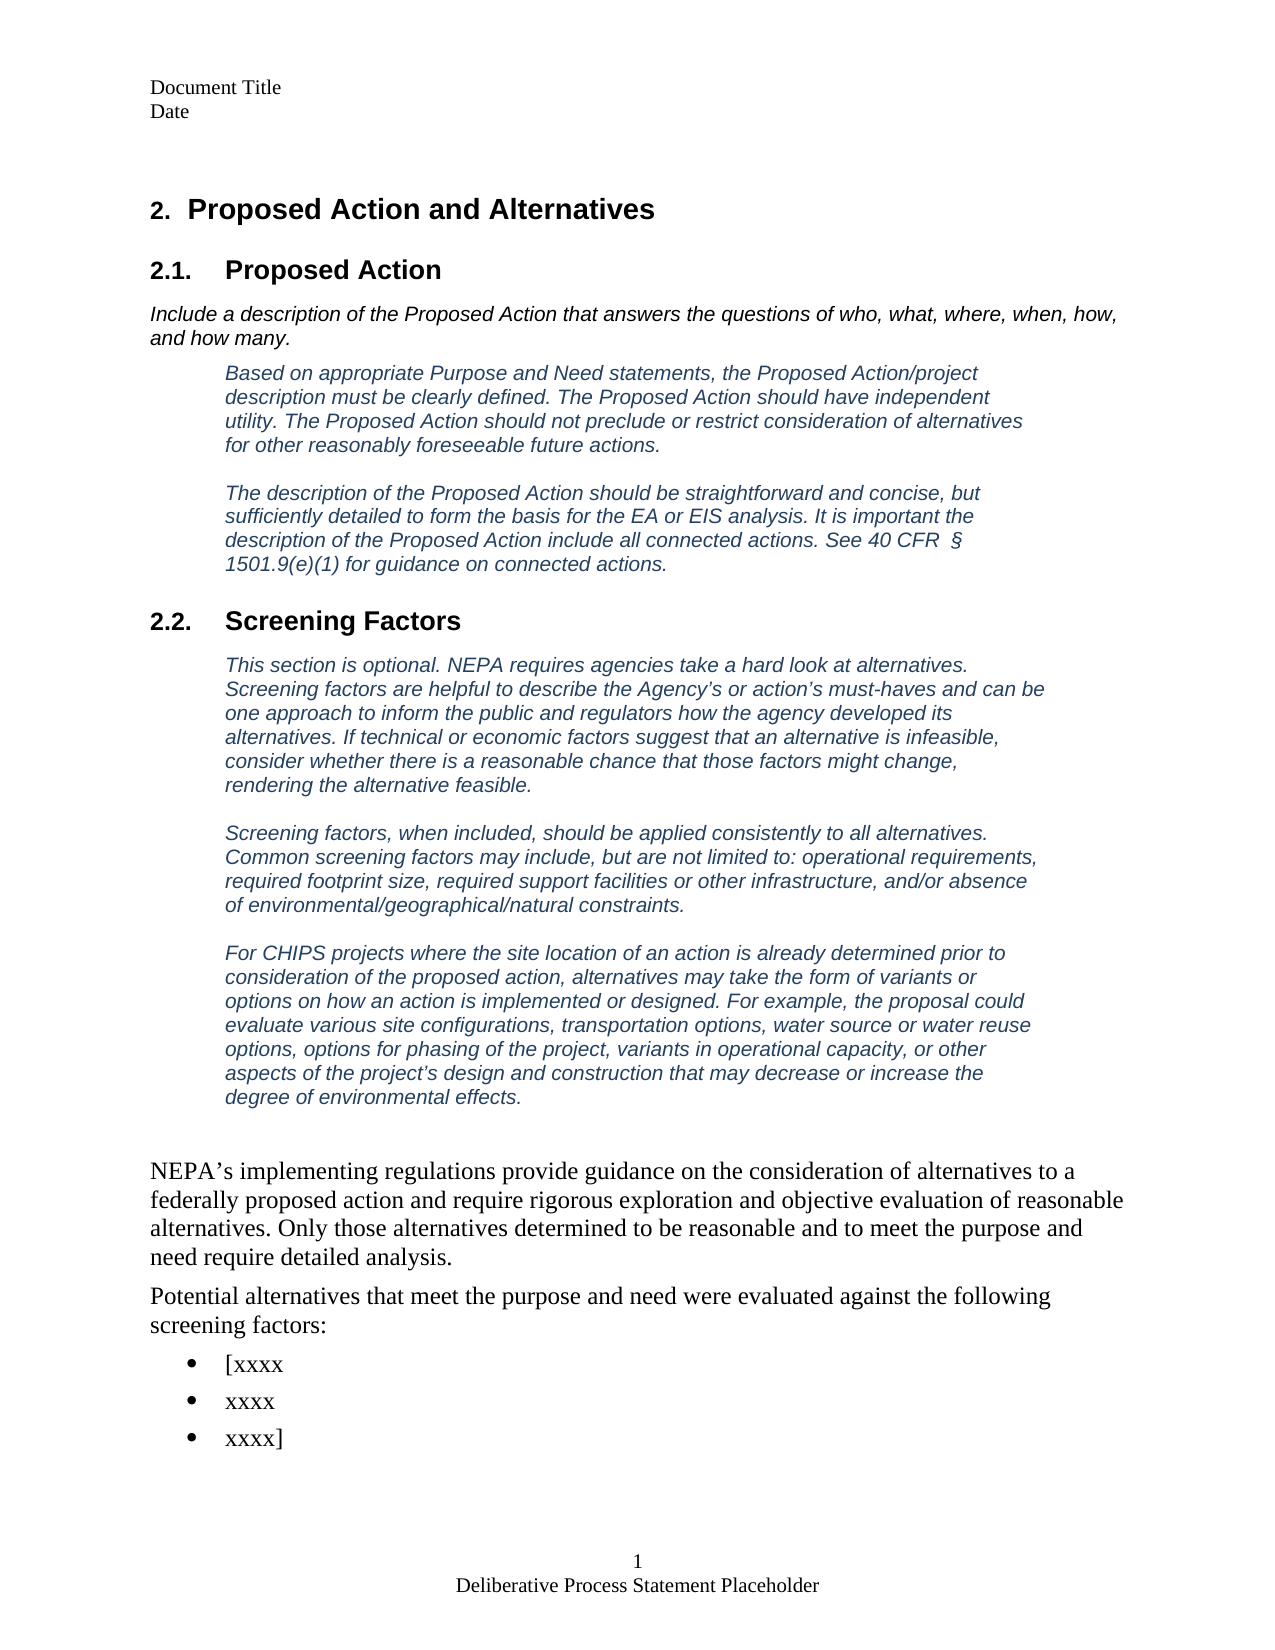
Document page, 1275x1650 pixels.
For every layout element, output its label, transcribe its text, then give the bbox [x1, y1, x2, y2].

text xxxx [187, 1386, 1125, 1415]
text For CHIPS projects where the site location of an action is already determined prior to consideration of the proposed action, alternatives may take the form of variants or options on how an action is implemented or designed. For example, the proposal could evaluate various site configurations, transportation options, water source or water reuse options, options for phasing of the project, variants in operational capacity, or other aspects of the project’s design and construction that may decrease or increase the degree of environmental effects. [225, 941, 1050, 1108]
text Screening factors, when included, should be applied consistently to all alternatives. Common screening factors may include, but are not limited to: operational requirements, required footprint size, required support facilities or other infrastructure, and/or absence of environmental/geographical/natural constraints. [225, 821, 1050, 917]
subtitle Screening Factors [150, 605, 1125, 637]
subtitle Proposed Action and Alternatives [150, 192, 1125, 225]
text Potential alternatives that meet the purpose and need were evaluated against the following screening factors: [150, 1281, 1125, 1339]
text NEPA’s implementing regulations provide guidance on the consideration of alternatives to a federally proposed action and require rigorous exploration and objective evaluation of reasonable alternatives. Only those alternatives determined to be reasonable and to meet the purpose and need require detailed analysis. [150, 1156, 1125, 1271]
subtitle Proposed Action [150, 254, 1125, 286]
text [xxxx [187, 1349, 1125, 1378]
text xxxx] [187, 1423, 1125, 1452]
text This section is optional. NEPA requires agencies take a hard look at alternatives. Screening factors are helpful to describe the Agency’s or action’s must-haves and can be one approach to inform the public and regulators how the agency developed its alternatives. If technical or economic factors suggest that an alternative is infeasible, consider whether there is a reasonable chance that those factors might change, rendering the alternative feasible. [225, 653, 1050, 797]
text Based on appropriate Purpose and Need statements, the Proposed Action/project description must be clearly defined. The Proposed Action should have independent utility. The Proposed Action should not preclude or restrict consideration of alternatives for other reasonably foreseeable future actions. [225, 361, 1050, 456]
text The description of the Proposed Action should be straightforward and concise, but sufficiently detailed to form the basis for the EA or EIS analysis. It is important the description of the Proposed Action include all connected actions. See 40 CFR § 1501.9(e)(1) for guidance on connected actions. [225, 480, 1050, 576]
text Include a description of the Proposed Action that answers the questions of who, what, where, when, how, and how many. [150, 302, 1125, 350]
